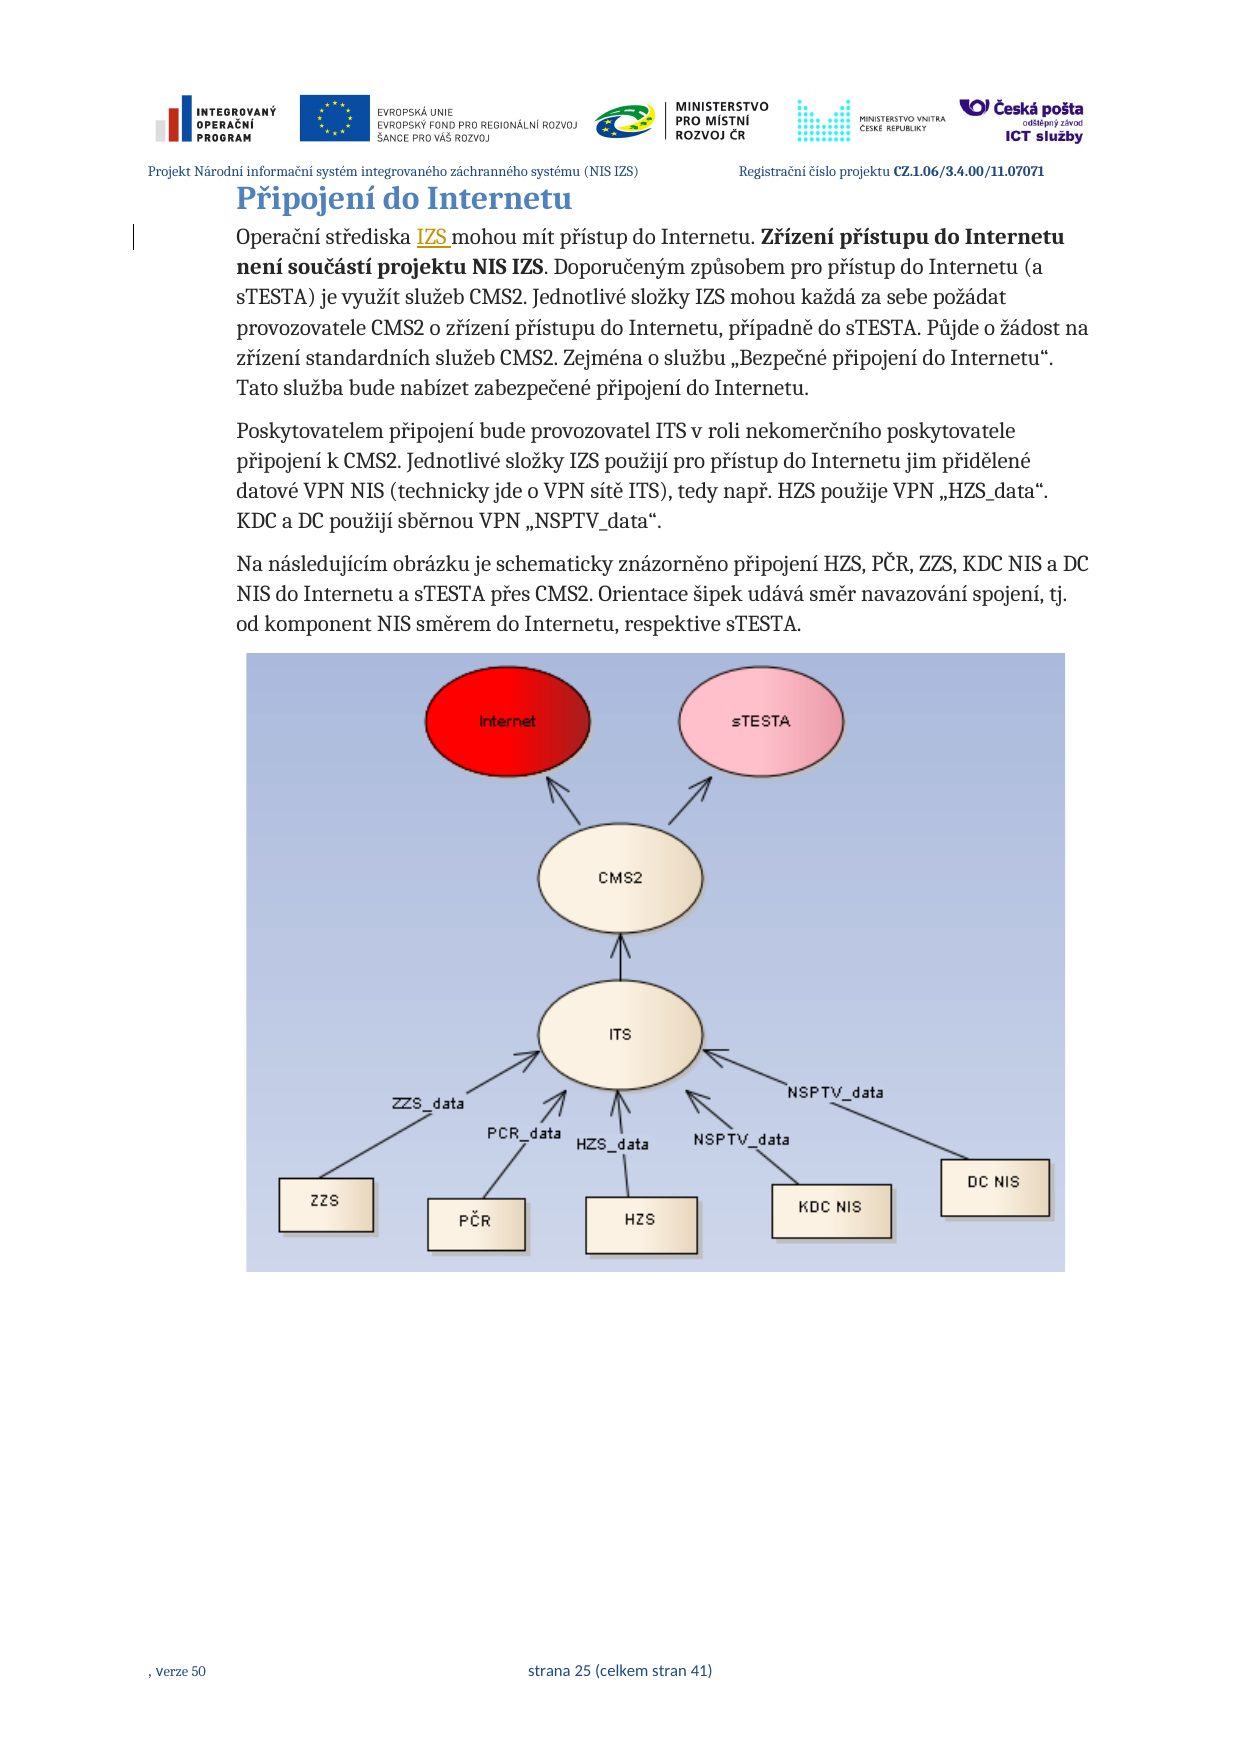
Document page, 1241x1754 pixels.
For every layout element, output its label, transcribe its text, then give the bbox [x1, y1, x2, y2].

subtitle Připojení do Internetu [236, 180, 1092, 218]
picture [246, 653, 1066, 1272]
text Operační střediska mohou mít přístup do Internetu. Zřízení přístupu do Internetu není součástí projektu NIS IZS. Doporučeným způsobem pro přístup do Internetu (a sTESTA) je využít služeb CMS2. Jednotlivé složky IZS mohou každá za sebe požádat provozovatele CMS2 o zřízení přístupu do Internetu, případně do sTESTA. Půjde o žádost na zřízení standardních služeb CMS2. Zejména o službu „Bezpečné připojení do Internetu“. Tato služba bude nabízet zabezpečené připojení do Internetu. [236, 224, 1092, 401]
picture [147, 86, 1091, 152]
text Na následujícím obrázku je schematicky znázorněno připojení HZS, PČR, ZZS, KDC NIS a DC NIS do Internetu a sTESTA přes CMS2. Orientace šipek udává směr navazování spojení, tj. od komponent NIS směrem do Internetu, respektive sTESTA. [236, 551, 1092, 638]
text Poskytovatelem připojení bude provozovatel ITS v roli nekomerčního poskytovatele připojení k CMS2. Jednotlivé složky IZS použijí pro přístup do Internetu jim přidělené datové VPN NIS (technicky jde o VPN sítě ITS), tedy např. HZS použije VPN „HZS_data“. KDC a DC použijí sběrnou VPN „NSPTV_data“. [236, 417, 1092, 534]
